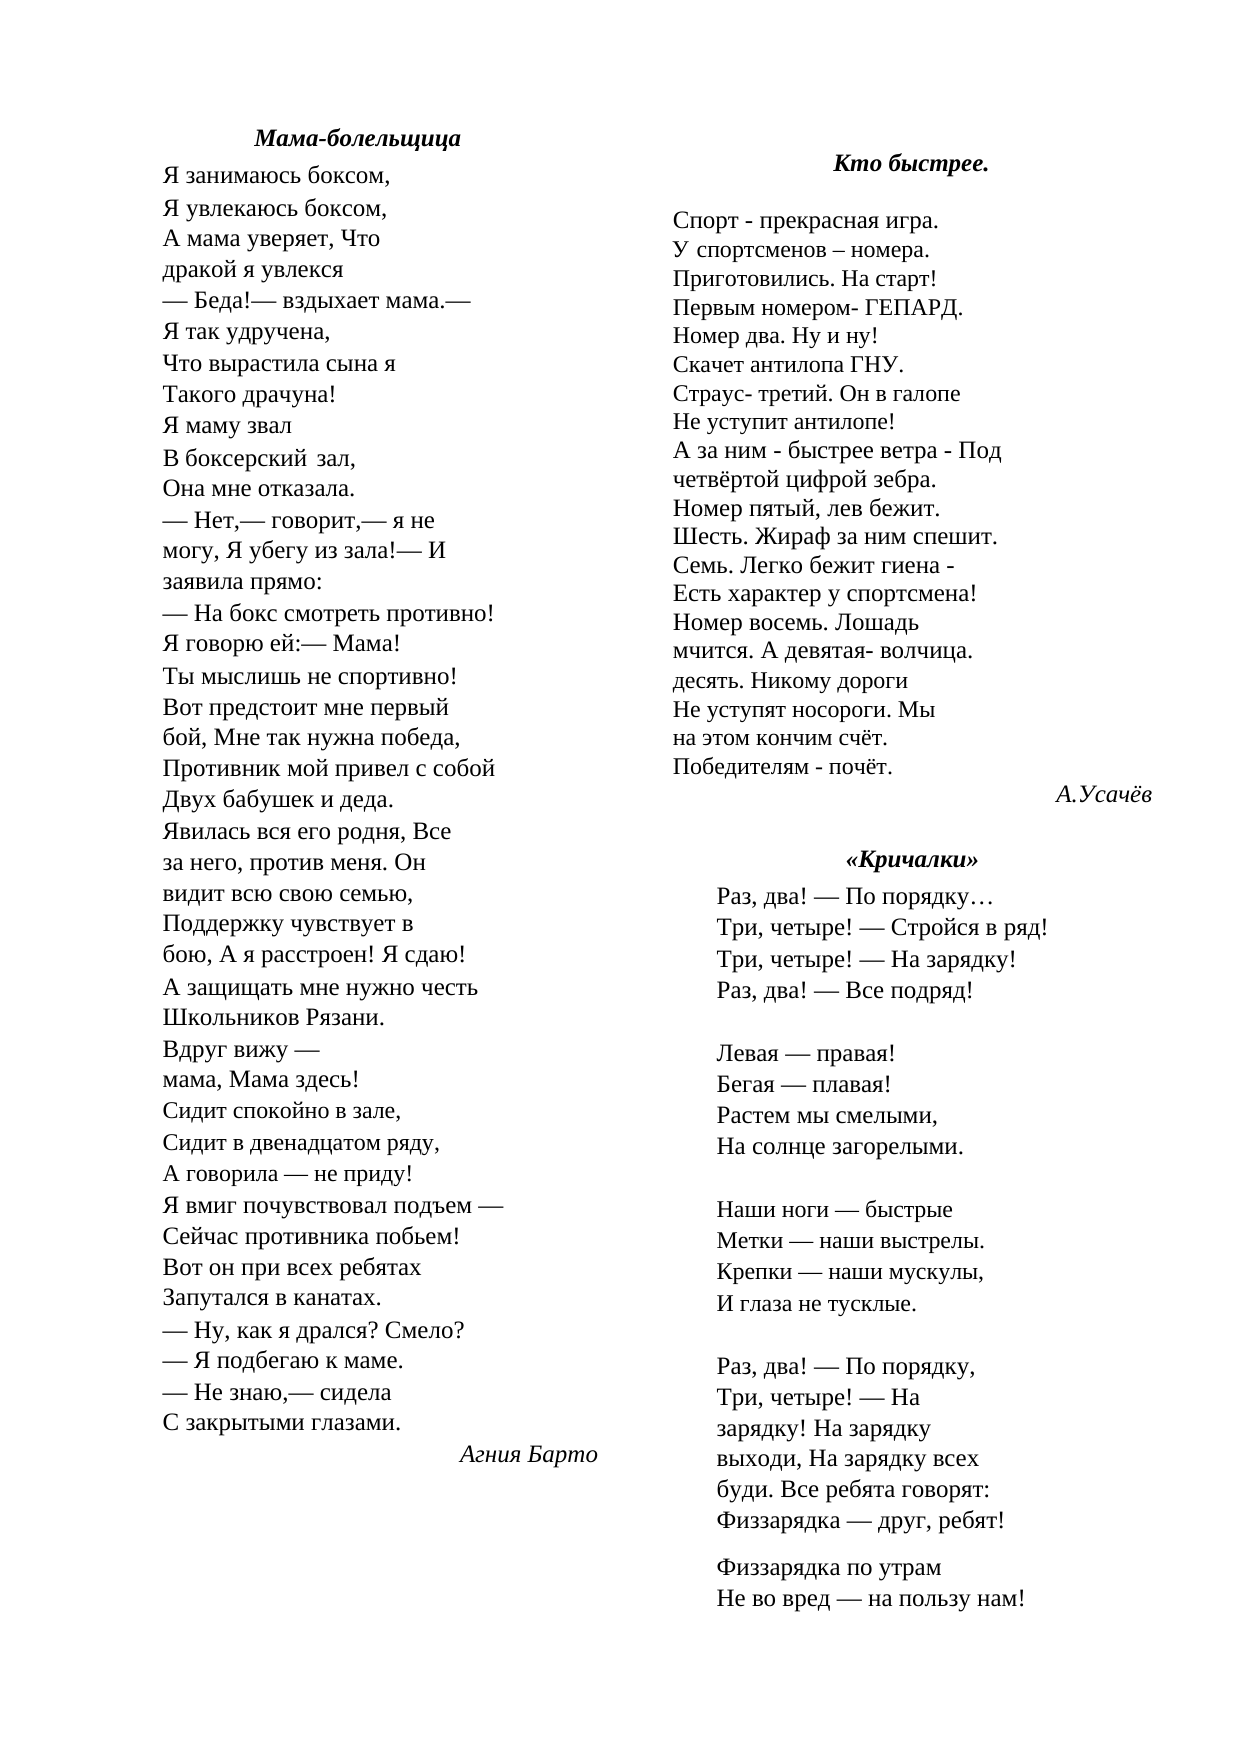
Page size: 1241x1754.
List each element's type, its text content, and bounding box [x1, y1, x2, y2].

text Физзарядка — друг, ребят! [716, 1505, 1152, 1534]
text Не во вред — на пользу нам! [716, 1583, 1152, 1612]
text Три, четыре! — Стройся в ряд! [716, 912, 1152, 941]
text Такого драчуна! [162, 379, 598, 408]
text — Ну, как я дрался? Смело?— Я подбегаю к маме. [162, 1315, 489, 1374]
text Я вмиг почувствовал подъем — Сейчас противника побьем! Вот он при всех ребятах Запутался в канатах. [162, 1190, 504, 1311]
text Сидит спокойно в зале, Сидит в двенадцатом ряду, А говорила — не приду! [162, 1096, 452, 1186]
list спортсменов – номера. Приготовились. На старт! Первым номером- ГЕПАРД. Номер два. Ну и ну! [672, 235, 975, 349]
text «Кричалки» [846, 844, 1152, 872]
text Ты мыслишь не спортивно! Вот предстоит мне первый бой, Мне так нужна победа, Противник мой привел с собой Двух бабушек и деда. [162, 661, 500, 813]
text Три, четыре! — На зарядку! [716, 944, 1152, 972]
text Мама-болельщица [254, 123, 598, 152]
text Я маму звал [162, 410, 598, 439]
text Наши ноги — быстрые Метки — наши выстрелы. Крепки — наши мускулы, И глаза не тусклые. [716, 1195, 996, 1316]
text А.Усачёв [672, 781, 1152, 808]
text — Беда!— вздыхает мама.— [162, 285, 598, 314]
text — Не знаю,— сидела С закрытыми глазами. [162, 1377, 402, 1436]
list так удручена, [163, 316, 598, 345]
text А защищать мне нужно честь Школьников Рязани. [162, 972, 479, 1030]
text Вдруг вижу — мама, Мама здесь! [162, 1034, 385, 1093]
text Спорт - прекрасная игра. [673, 205, 1152, 234]
text На солнце загорелыми. [716, 1131, 1152, 1160]
text Физзарядка по утрам [716, 1552, 1152, 1581]
text А за ним - быстрее ветра - Под четвёртой цифрой зебра. Номер пятый, лев бежит. Шесть. Жираф за ним спешит. Семь. Легко бежит гиена - Есть характер у спортсмена! Номер восемь. Лошадь мчится. А девятая- волчица. [673, 436, 1006, 664]
list занимаюсь боксом, [163, 161, 598, 189]
text — Нет,— говорит,— я не могу, Я убегу из зала!— И заявила прямо: [162, 505, 498, 595]
text Кто быстрее. [833, 148, 1152, 177]
text Скачет антилопа ГНУ. Страус- третий. Он в галопе Не уступит антилопе! [673, 350, 973, 435]
text десять. Никому дороги Не уступят носороги. Мы на этом кончим счёт. Победителям - почёт. [673, 666, 941, 780]
text — На бокс смотреть противно! Я говорю ей:— Мама! [162, 598, 496, 657]
text Явилась вся его родня, Все за него, против меня. Он видит всю свою семью, Поддержку чувствует в бою, А я расстроен! Я сдаю! [162, 816, 468, 968]
text Бегая — плавая! [716, 1069, 1152, 1098]
text Раз, два! — Все подряд! [716, 975, 1152, 1004]
text Растем мы смелыми, [716, 1100, 1152, 1129]
text Агния Барто [150, 1439, 598, 1467]
text Что вырастила сына я [162, 348, 598, 377]
text Раз, два! — По порядку… [716, 881, 1152, 910]
text Левая — правая! [716, 1038, 1152, 1066]
list увлекаюсь боксом, А мама уверяет, Что дракой я увлекся [162, 193, 389, 283]
text Раз, два! — По порядку, Три, четыре! — На зарядку! На зарядку выходи, На зарядку всех буди. Все ребята говорят: [716, 1351, 1016, 1503]
list боксерский зал, Она мне отказала. [162, 443, 356, 501]
